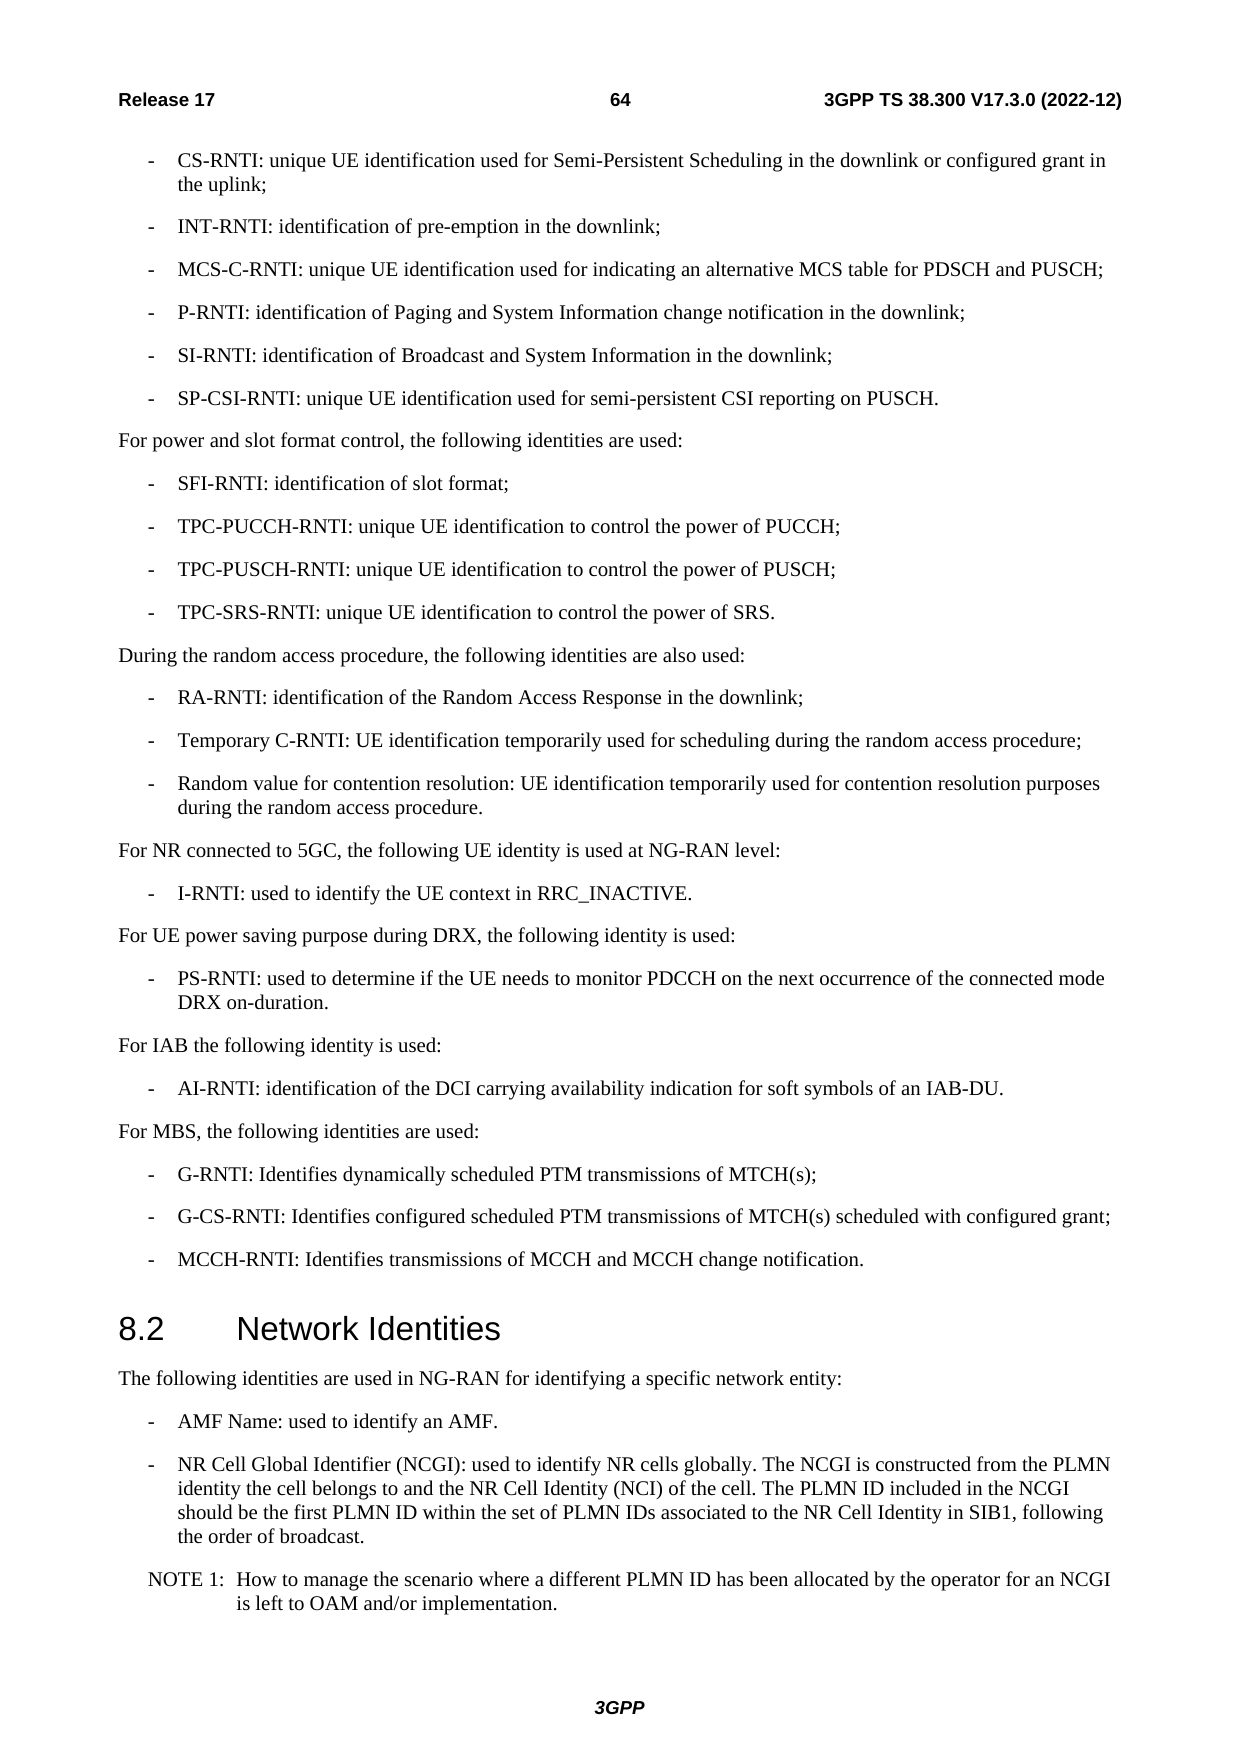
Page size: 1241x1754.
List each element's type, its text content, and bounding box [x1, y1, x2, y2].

text - MCS-C-RNTI: unique UE identification used for indicating an alternative MCS table for PDSCH and PUSCH; [148, 257, 1122, 281]
text - RA-RNTI: identification of the Random Access Response in the downlink; [148, 685, 1122, 709]
text NOTE 1: How to manage the scenario where a different PLMN ID has been allocated by the operator for an NCGI is left to OAM and/or implementation. [148, 1567, 1122, 1615]
text - G-RNTI: Identifies dynamically scheduled PTM transmissions of MTCH(s); [148, 1162, 1122, 1186]
text For MBS, the following identities are used: [118, 1119, 1122, 1143]
text - P-RNTI: identification of Paging and System Information change notification in the downlink; [148, 300, 1122, 324]
text For UE power saving purpose during DRX, the following identity is used: [118, 923, 1122, 947]
text - I-RNTI: used to identify the UE context in RRC_INACTIVE. [148, 881, 1122, 905]
text For power and slot format control, the following identities are used: [118, 428, 1122, 452]
text For NR connected to 5GC, the following UE identity is used at NG-RAN level: [118, 838, 1122, 862]
text - INT-RNTI: identification of pre-emption in the downlink; [148, 214, 1122, 238]
text - SFI-RNTI: identification of slot format; [148, 471, 1122, 495]
text - TPC-PUCCH-RNTI: unique UE identification to control the power of PUCCH; [148, 514, 1122, 538]
text - Random value for contention resolution: UE identification temporarily used for contention resolution purposes during the random access procedure. [148, 771, 1122, 819]
subtitle 8.2 Network Identities [118, 1309, 1122, 1347]
text - MCCH-RNTI: Identifies transmissions of MCCH and MCCH change notification. [148, 1247, 1122, 1271]
text - NR Cell Global Identifier (NCGI): used to identify NR cells globally. The NCGI is constructed from the PLMN identity the cell belongs to and the NR Cell Identity (NCI) of the cell. The PLMN ID included in the NCGI should be the first PLMN ID within the set of PLMN IDs associated to the NR Cell Identity in SIB1, following the order of broadcast. [148, 1452, 1122, 1548]
text - TPC-PUSCH-RNTI: unique UE identification to control the power of PUSCH; [148, 557, 1122, 581]
text For IAB the following identity is used: [118, 1033, 1122, 1057]
text - AI-RNTI: identification of the DCI carrying availability indication for soft symbols of an IAB-DU. [148, 1076, 1122, 1100]
text - SI-RNTI: identification of Broadcast and System Information in the downlink; [148, 343, 1122, 367]
text - AMF Name: used to identify an AMF. [148, 1409, 1122, 1433]
text - CS-RNTI: unique UE identification used for Semi-Persistent Scheduling in the downlink or configured grant in the uplink; [148, 147, 1122, 196]
text - SP-CSI-RNTI: unique UE identification used for semi-persistent CSI reporting on PUSCH. [148, 386, 1122, 410]
text The following identities are used in NG-RAN for identifying a specific network entity: [118, 1366, 1122, 1390]
text - Temporary C-RNTI: UE identification temporarily used for scheduling during the random access procedure; [148, 728, 1122, 752]
text - PS-RNTI: used to determine if the UE needs to monitor PDCCH on the next occurrence of the connected mode DRX on-duration. [148, 966, 1122, 1014]
text - G-CS-RNTI: Identifies configured scheduled PTM transmissions of MTCH(s) scheduled with configured grant; [148, 1204, 1122, 1228]
text - TPC-SRS-RNTI: unique UE identification to control the power of SRS. [148, 600, 1122, 624]
text During the random access procedure, the following identities are also used: [118, 642, 1122, 667]
